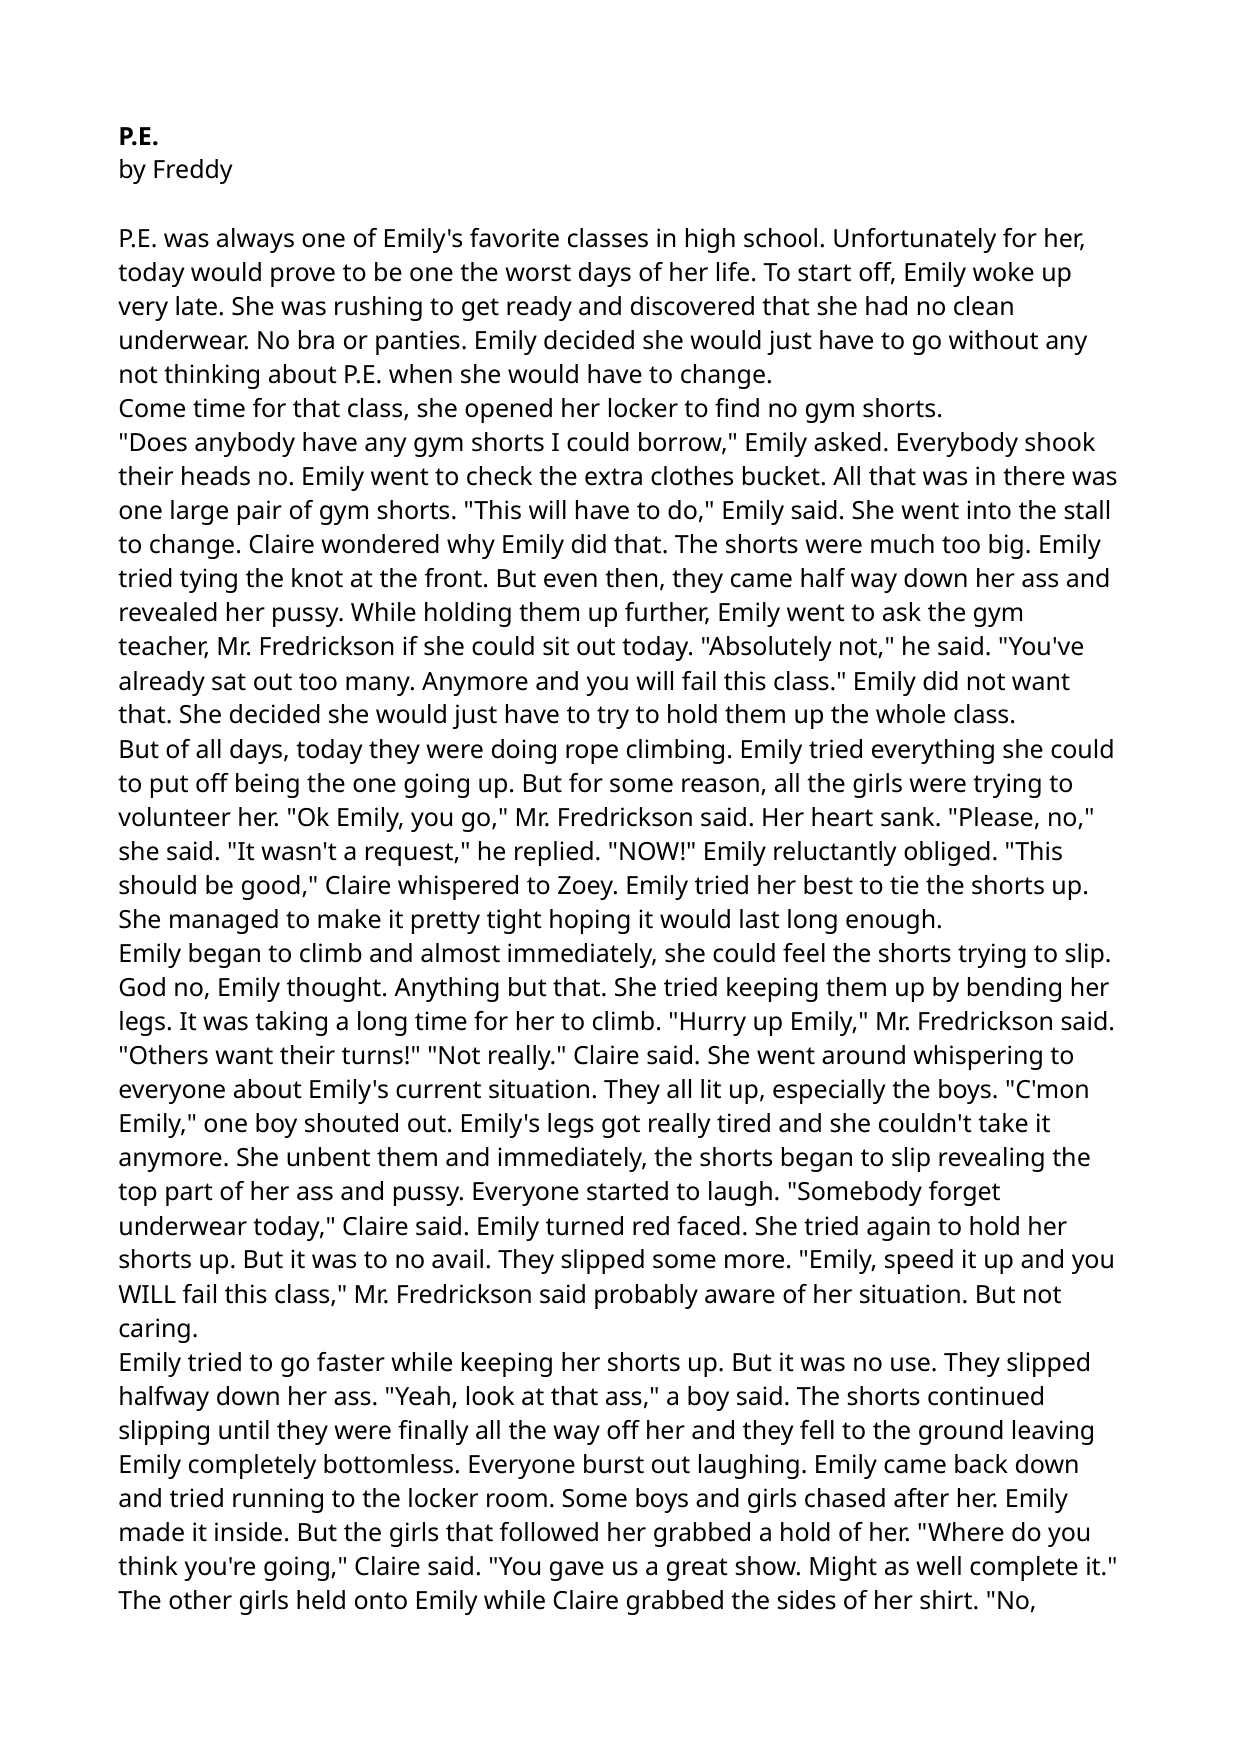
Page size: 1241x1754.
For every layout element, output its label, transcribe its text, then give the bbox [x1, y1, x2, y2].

text "Does anybody have any gym shorts I could borrow," Emily asked. Everybody shook their heads no. Emily went to check the extra clothes bucket. All that was in there was one large pair of gym shorts. "This will have to do," Emily said. She went into the stall to change. Claire wondered why Emily did that. The shorts were much too big. Emily tried tying the knot at the front. But even then, they came half way down her ass and revealed her pussy. While holding them up further, Emily went to ask the gym teacher, Mr. Fredrickson if she could sit out today. "Absolutely not," he said. "You've already sat out too many. Anymore and you will fail this class." Emily did not want that. She decided she would just have to try to hold them up the whole class. [118, 425, 1122, 731]
text P.E. was always one of Emily's favorite classes in high school. Unfortunately for her, today would prove to be one the worst days of her life. To start off, Emily woke up very late. She was rushing to get ready and discovered that she had no clean underwear. No bra or panties. Emily decided she would just have to go without any not thinking about P.E. when she would have to change. [118, 220, 1122, 391]
text But of all days, today they were doing rope climbing. Emily tried everything she could to put off being the one going up. But for some reason, all the girls were trying to volunteer her. "Ok Emily, you go," Mr. Fredrickson said. Her heart sank. "Please, no," she said. "It wasn't a request," he replied. "NOW!" Emily reluctantly obliged. "This should be good," Claire whispered to Zoey. Emily tried her best to tie the shorts up. She managed to make it pretty tight hoping it would last long enough. [118, 731, 1122, 936]
text P.E. [118, 118, 1122, 152]
text Emily began to climb and almost immediately, she could feel the shorts trying to slip. God no, Emily thought. Anything but that. She tried keeping them up by bending her legs. It was taking a long time for her to climb. "Hurry up Emily," Mr. Fredrickson said. "Others want their turns!" "Not really." Claire said. She went around whispering to everyone about Emily's current situation. They all lit up, especially the boys. "C'mon Emily," one boy shouted out. Emily's legs got really tired and she couldn't take it anymore. She unbent them and immediately, the shorts began to slip revealing the top part of her ass and pussy. Everyone started to laugh. "Somebody forget underwear today," Claire said. Emily turned red faced. She tried again to hold her shorts up. But it was to no avail. They slipped some more. "Emily, speed it up and you WILL fail this class," Mr. Fredrickson said probably aware of her situation. But not caring. [118, 936, 1122, 1344]
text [118, 1344, 1122, 1617]
text Come time for that class, she opened her locker to find no gym shorts. [118, 391, 1122, 425]
text by Freddy [118, 152, 1122, 186]
